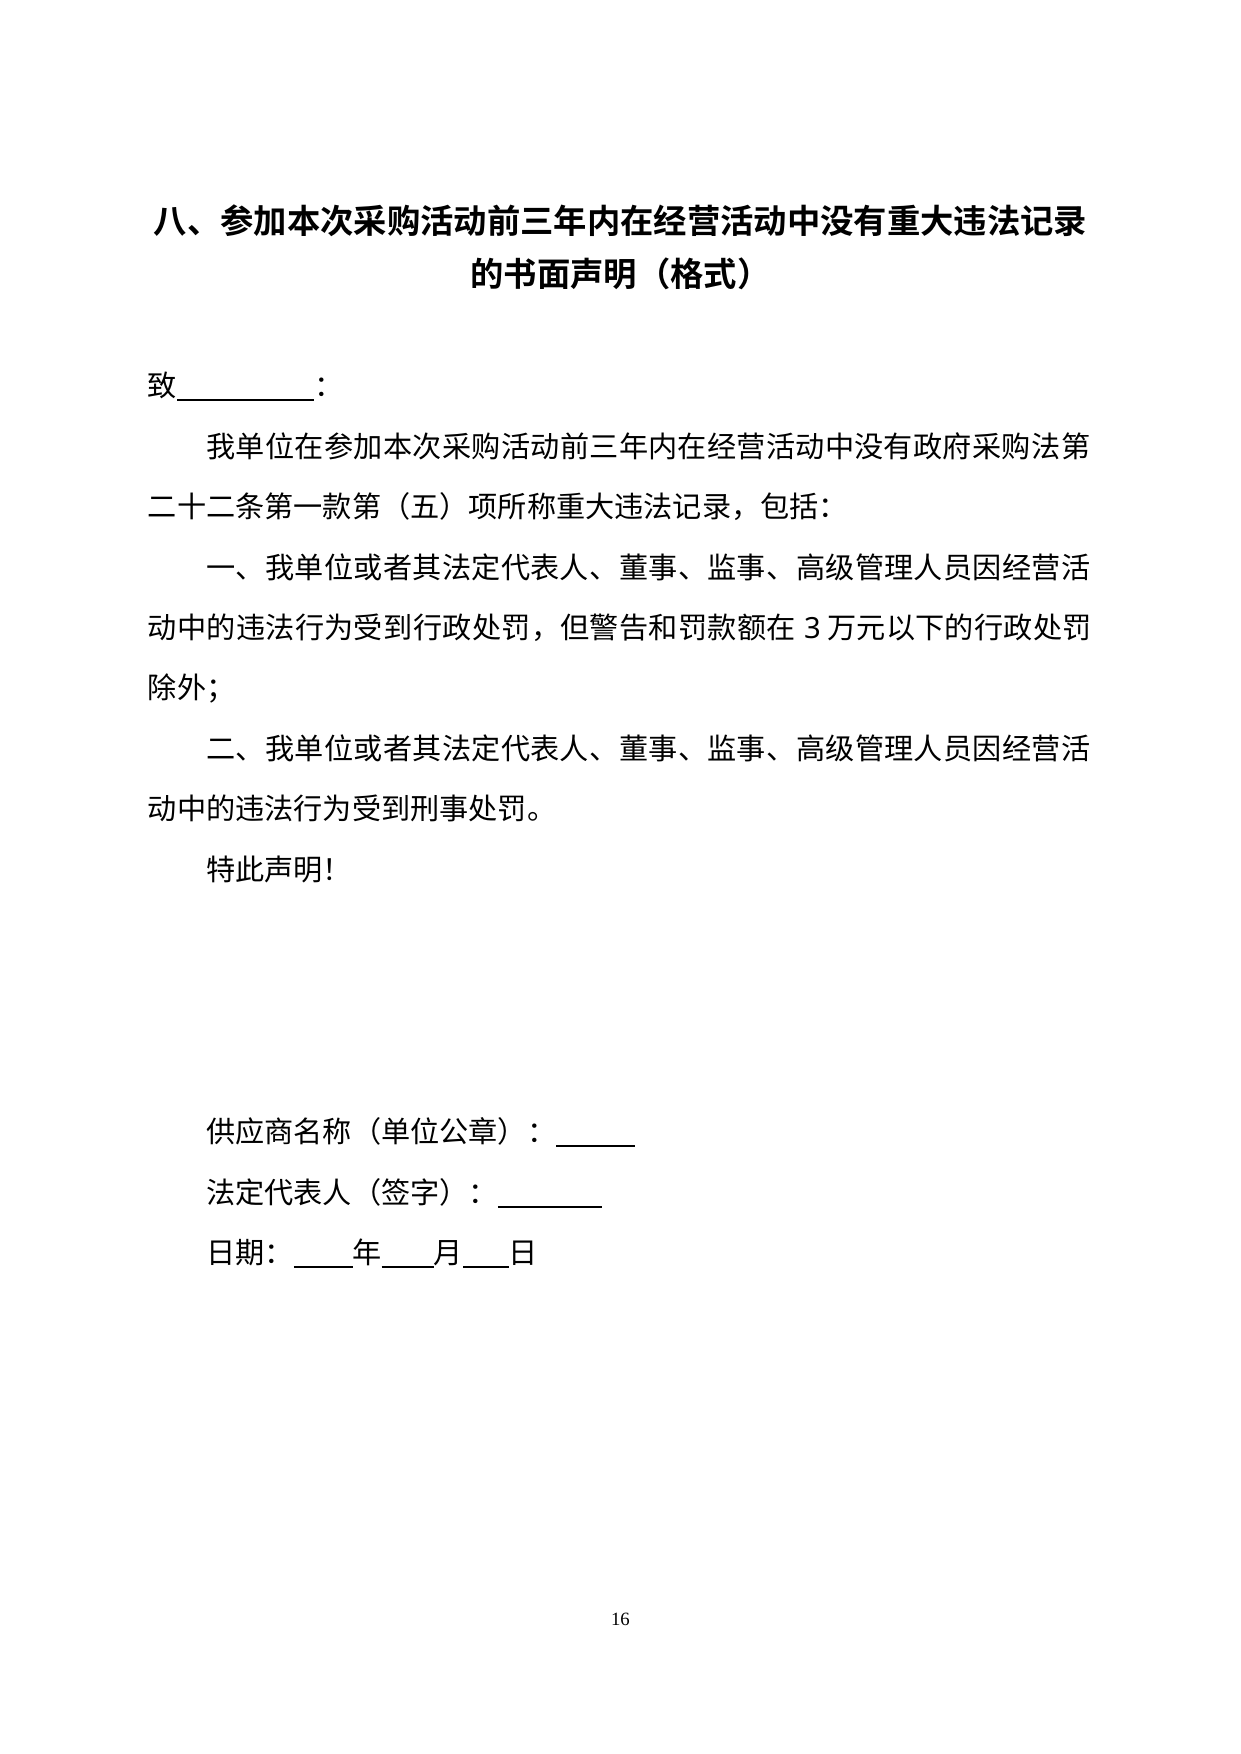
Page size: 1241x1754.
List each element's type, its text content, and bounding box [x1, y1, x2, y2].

text 八、参加本次采购活动前三年内在经营活动中没有重大违法记录的书面声明（格式） [148, 192, 1092, 296]
text 日期： 年 月 日 [148, 1215, 1092, 1276]
text 二、我单位或者其法定代表人、董事、监事、高级管理人员因经营活动中的违法行为受到刑事处罚。 [148, 711, 1092, 832]
text 一、我单位或者其法定代表人、董事、监事、高级管理人员因经营活动中的违法行为受到行政处罚，但警告和罚款额在3万元以下的行政处罚除外； [148, 530, 1092, 711]
text 法定代表人（签字）： [148, 1155, 1092, 1215]
text 致 ： [148, 348, 1092, 409]
text 我单位在参加本次采购活动前三年内在经营活动中没有政府采购法第二十二条第一款第（五）项所称重大违法记录，包括： [148, 409, 1092, 530]
text 特此声明！ [148, 832, 1092, 892]
text 供应商名称（单位公章）： [148, 1094, 1092, 1155]
